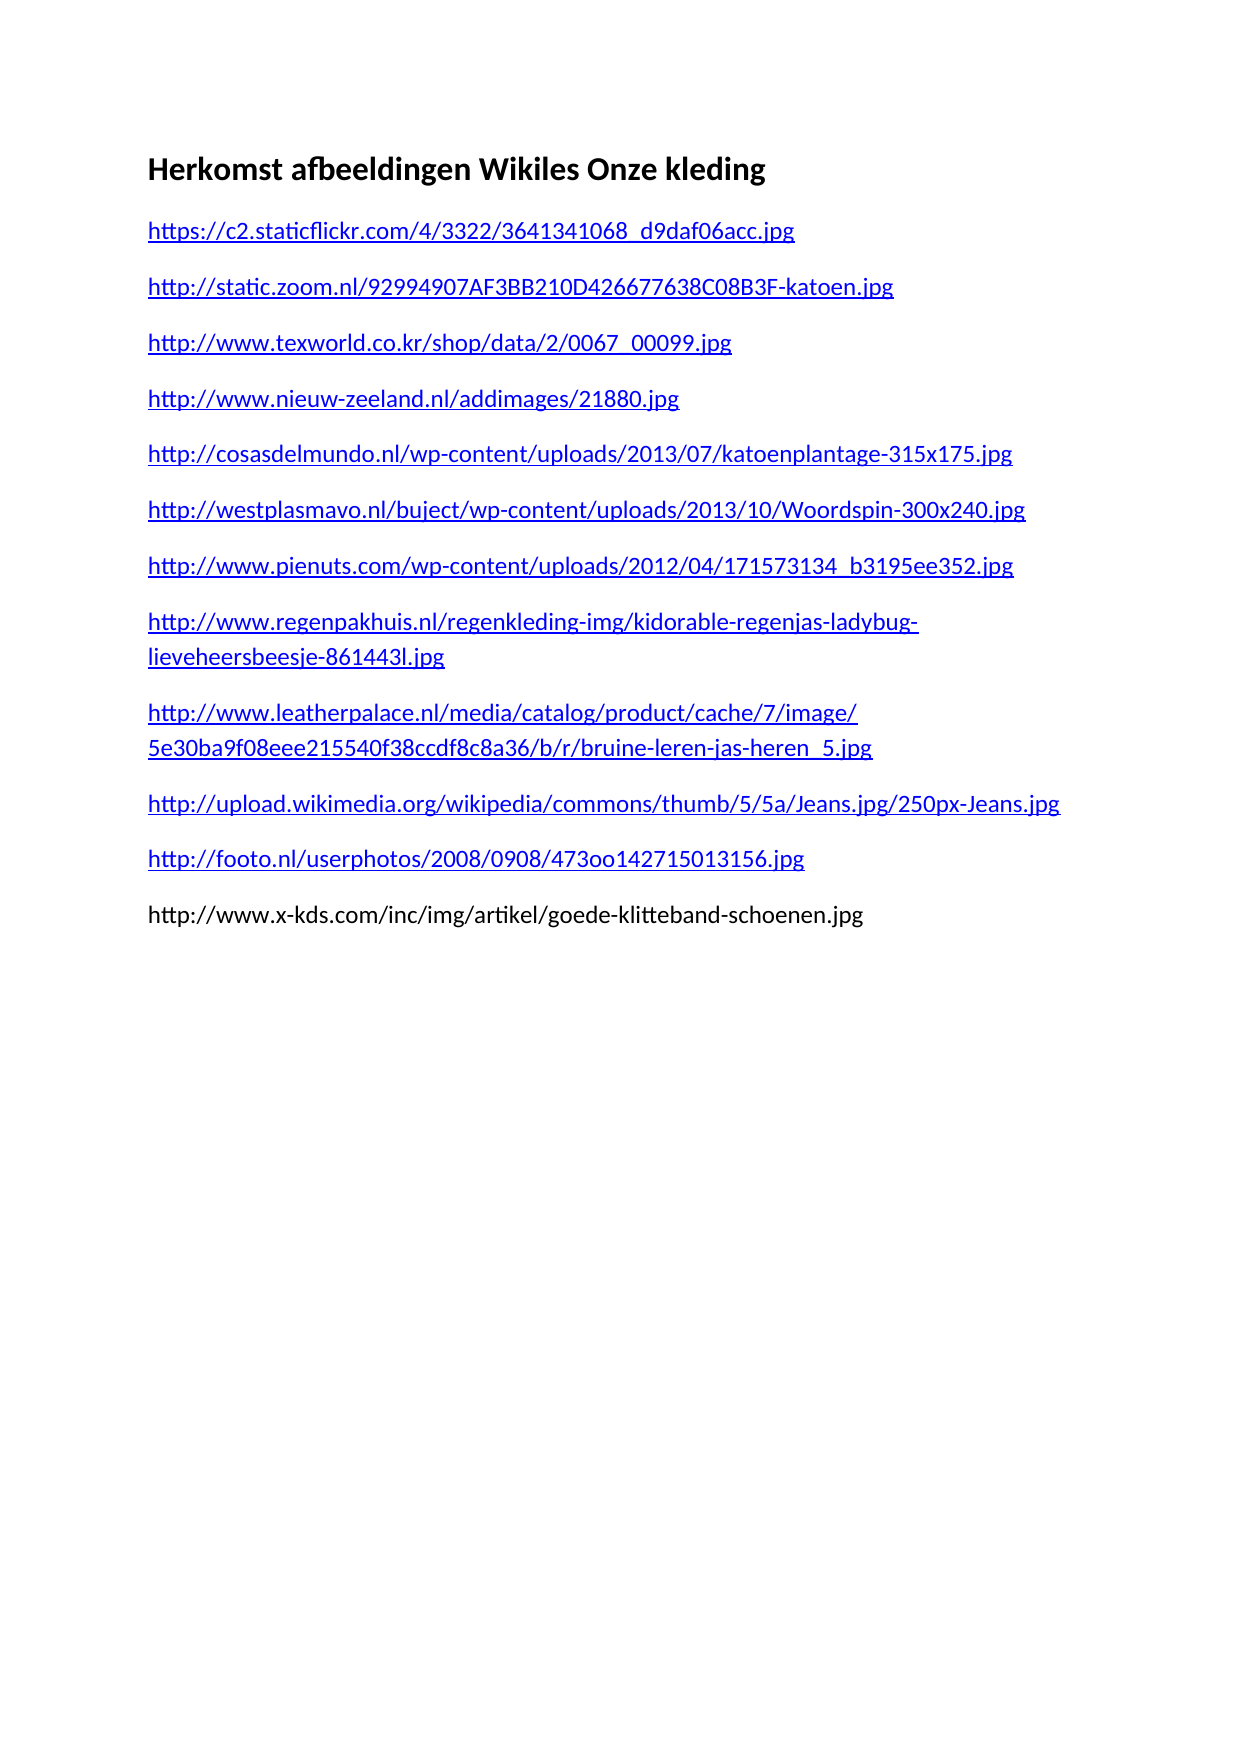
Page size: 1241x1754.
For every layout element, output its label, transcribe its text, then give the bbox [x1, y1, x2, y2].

text Herkomst afbeeldingen Wikiles Onze kleding [148, 148, 1093, 188]
text https://c2.staticflickr.com/4/3322/3641341068_d9daf06acc.jpg [148, 215, 1093, 246]
text http://www.leatherpalace.nl/media/catalog/product/cache/7/image/5e30ba9f08eee215540f38ccdf8c8a36/b/r/bruine-leren-jas-heren_5.jpg [148, 697, 1093, 762]
text http://cosasdelmundo.nl/wp-content/uploads/2013/07/katoenplantage-315x175.jpg [148, 438, 1093, 469]
text http://westplasmavo.nl/buject/wp-content/uploads/2013/10/Woordspin-300x240.jpg [148, 494, 1093, 525]
text http://www.nieuw-zeeland.nl/addimages/21880.jpg [148, 383, 1093, 413]
text http://www.pienuts.com/wp-content/uploads/2012/04/171573134_b3195ee352.jpg [148, 550, 1093, 581]
text http://static.zoom.nl/92994907AF3BB210D426677638C08B3F-katoen.jpg [148, 271, 1093, 302]
text http://upload.wikimedia.org/wikipedia/commons/thumb/5/5a/Jeans.jpg/250px-Jeans.jpg [148, 788, 1093, 818]
text http://www.texworld.co.kr/shop/data/2/0067_00099.jpg [148, 327, 1093, 357]
text http://www.x-kds.com/inc/img/artikel/goede-klitteband-schoenen.jpg [148, 899, 1093, 930]
text http://footo.nl/userphotos/2008/0908/473oo142715013156.jpg [148, 843, 1093, 874]
text http://www.regenpakhuis.nl/regenkleding-img/kidorable-regenjas-ladybug-lieveheersbeesje-861443l.jpg [148, 606, 1093, 672]
